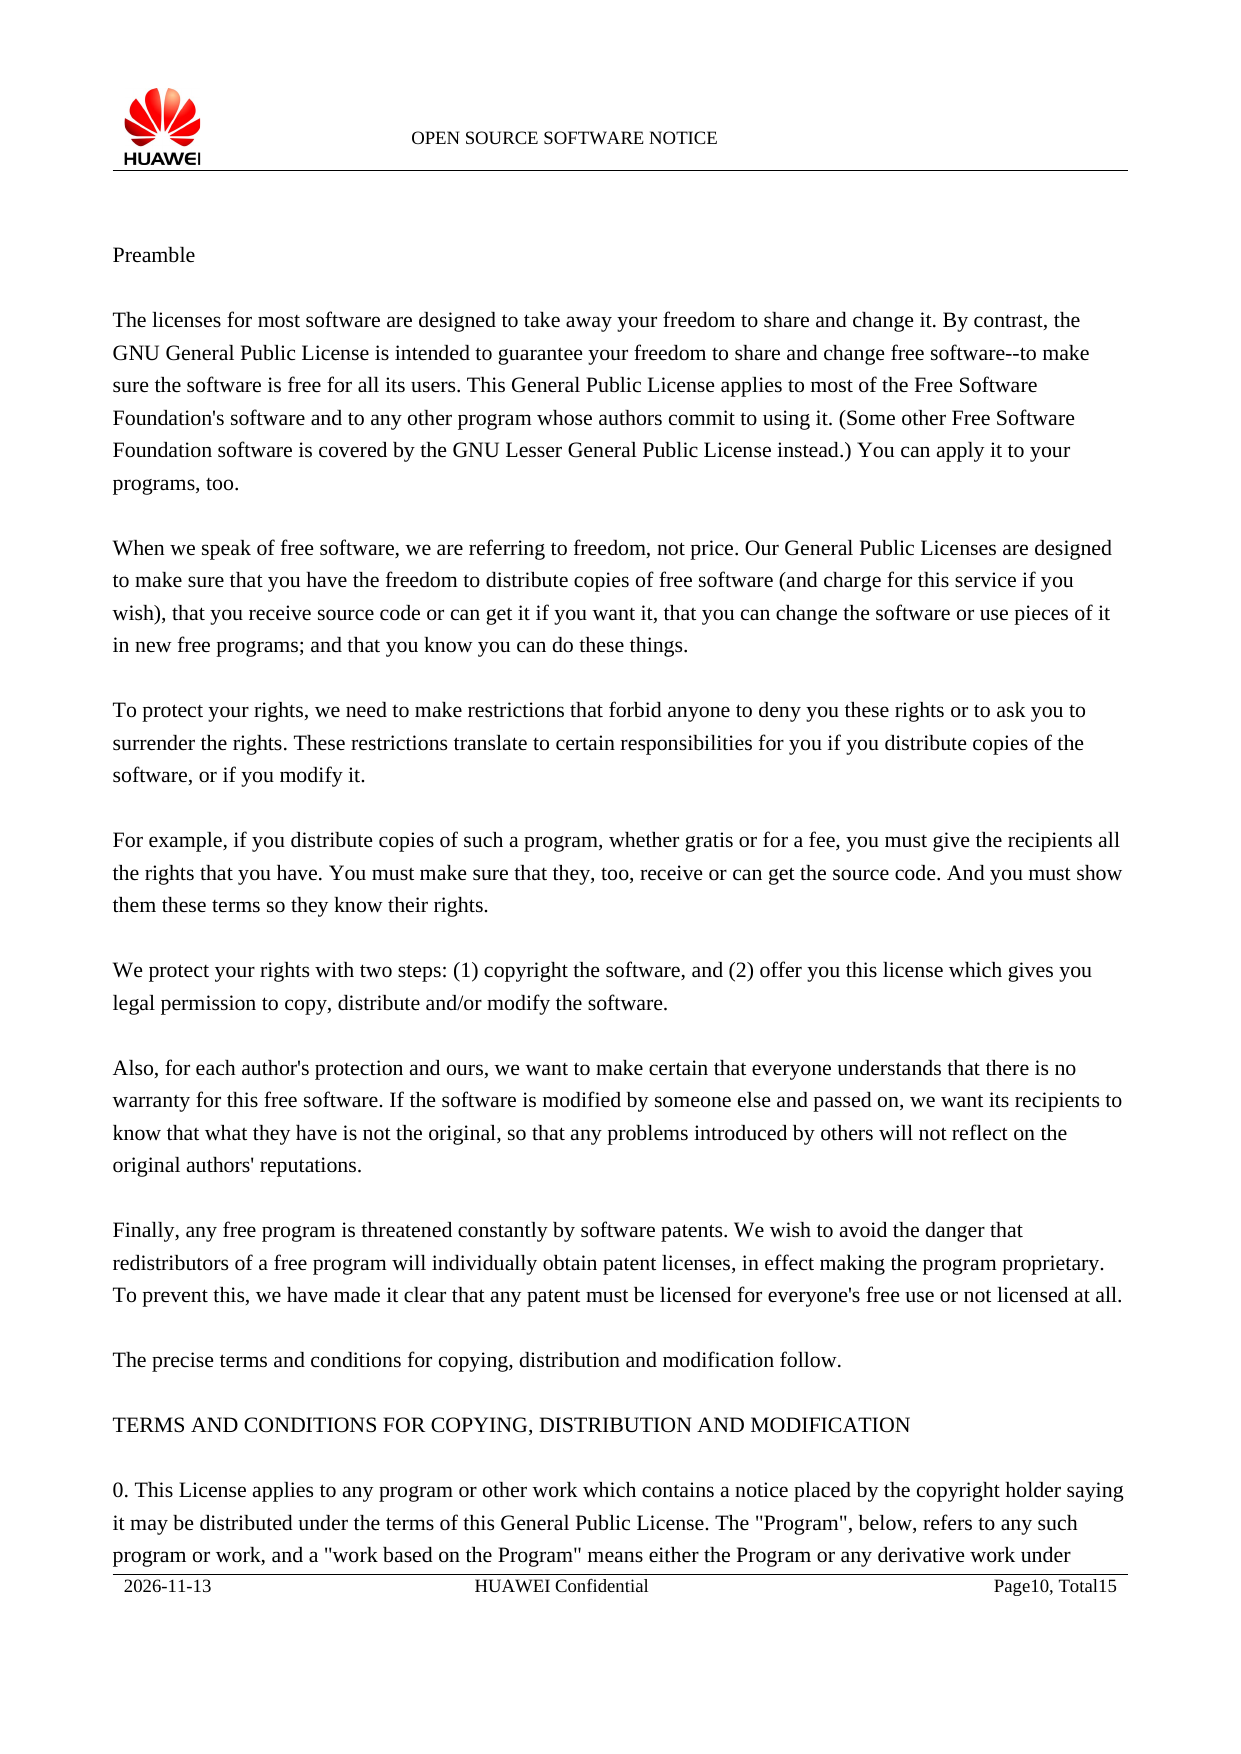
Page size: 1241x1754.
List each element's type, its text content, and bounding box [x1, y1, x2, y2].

picture [124, 88, 201, 165]
